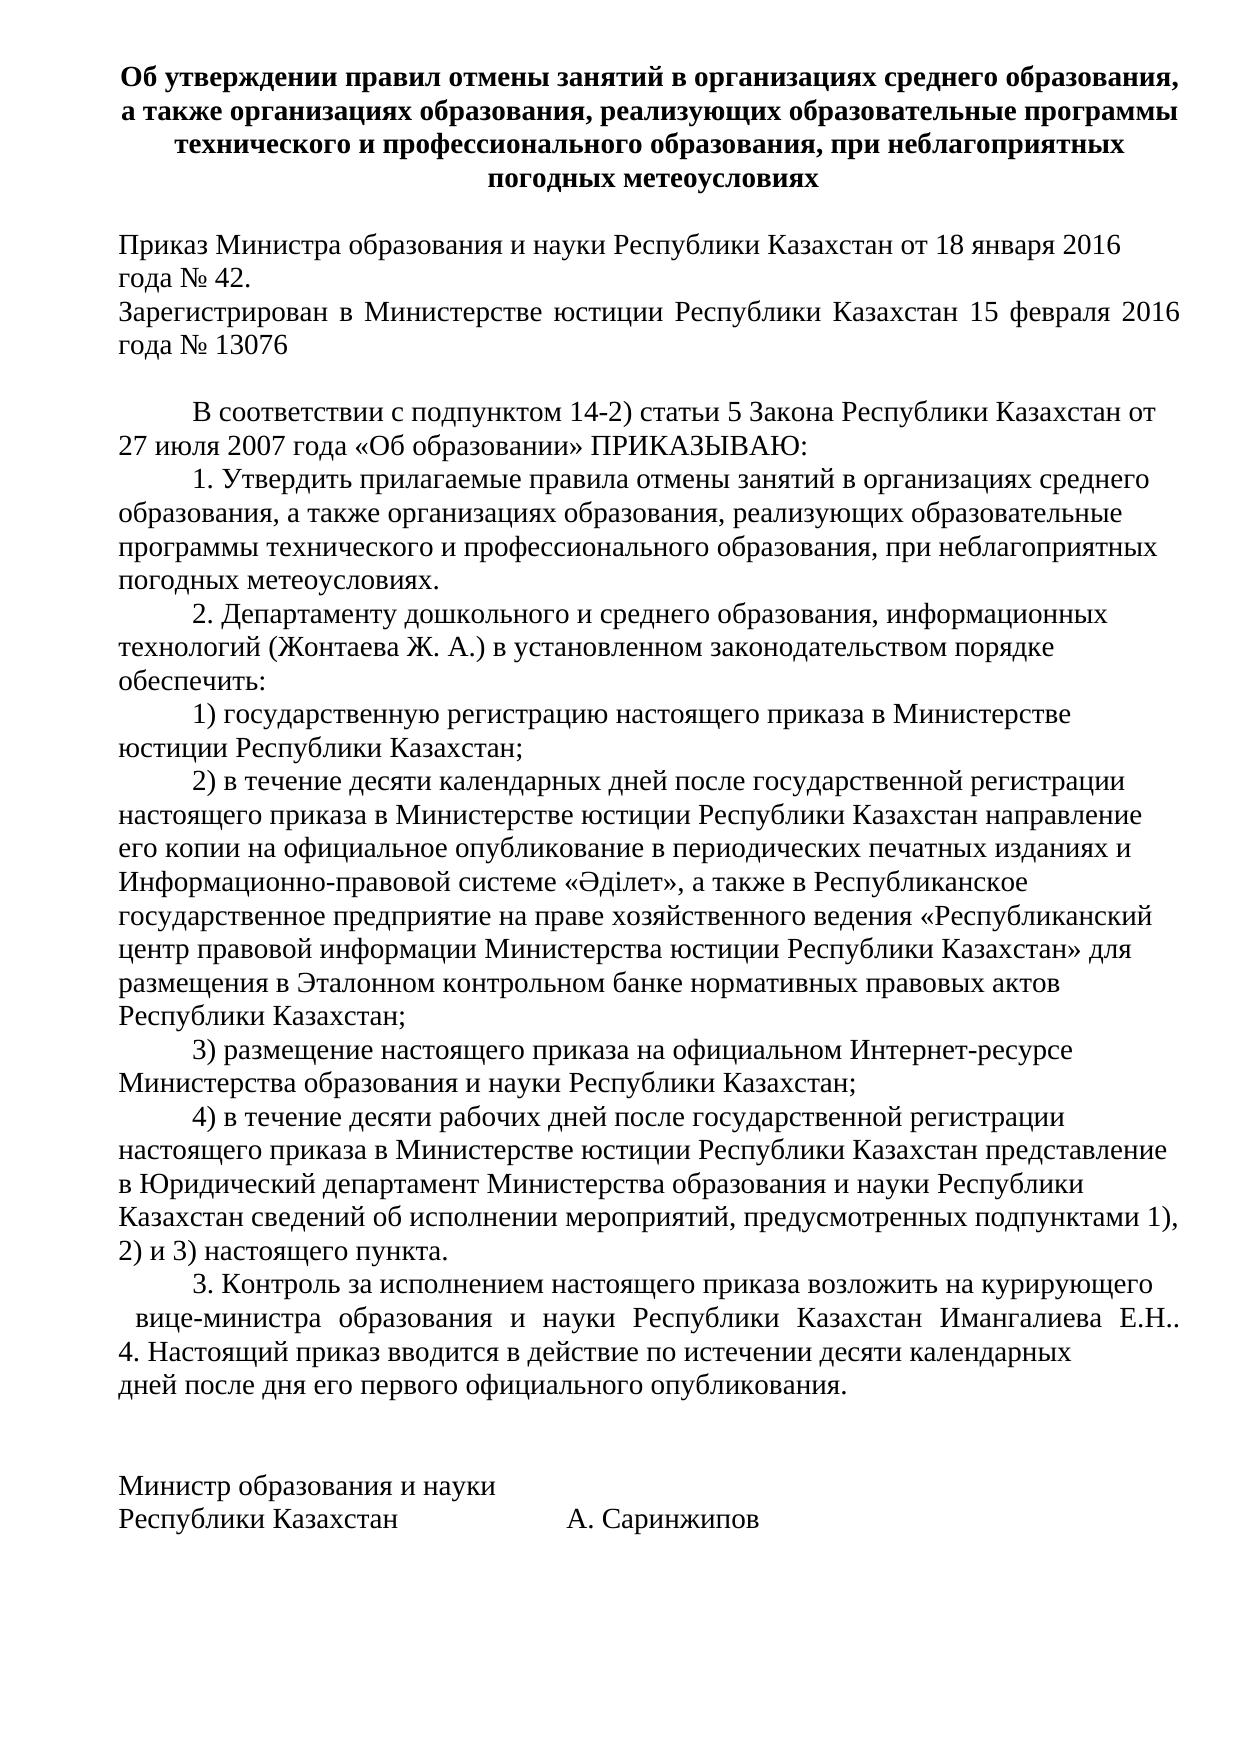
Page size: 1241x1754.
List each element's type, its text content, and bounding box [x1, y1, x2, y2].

text года № 42. [118, 260, 1181, 294]
text а также организациях образования, реализующих образовательные программы [118, 93, 1181, 126]
text Об утверждении правил отмены занятий в организациях среднего образования, [118, 59, 1181, 93]
text Зарегистрирован в Министерстве юстиции Республики Казахстан 15 февраля 2016 года № 13076 [118, 294, 1181, 361]
text Министр образования и науки [118, 1468, 1181, 1501]
text 3. Контроль за исполнением настоящего приказа возложить на курирующего [192, 1267, 1181, 1300]
text дней после дня его первого официального опубликования. [118, 1367, 1181, 1401]
text Республики Казахстан А. Саринжипов [118, 1501, 1181, 1535]
text В соответствии с подпунктом 14-2) статьи 5 Закона Республики Казахстан от 27 июля 2007 года «Об образовании» ПРИКАЗЫВАЮ: 1. Утвердить прилагаемые правила отмены занятий в организациях среднего образования, а также организациях образования, реализующих образовательные программы технического и профессионального образования, при неблагоприятных погодных метеоусловиях. 2. Департаменту дошкольного и среднего образования, информационных технологий (Жонтаева Ж. А.) в установленном законодательством порядке обеспечить: 1) государственную регистрацию настоящего приказа в Министерстве юстиции Республики Казахстан; 2) в течение десяти календарных дней после государственной регистрации настоящего приказа в Министерстве юстиции Республики Казахстан направление его копии на официальное опубликование в периодических печатных изданиях и Информационно-правовой системе «Әділет», а также в Республиканское государственное предприятие на праве хозяйственного ведения «Республиканский центр правовой информации Министерства юстиции Республики Казахстан» для размещения в Эталонном контрольном банке нормативных правовых актов Республики Казахстан; 3) размещение настоящего приказа на официальном Интернет-ресурсе Министерства образования и науки Республики Казахстан; 4) в течение десяти рабочих дней после государственной регистрации настоящего приказа в Министерстве юстиции Республики Казахстан представление в Юридический департамент Министерства образования и науки Республики Казахстан сведений об исполнении мероприятий, предусмотренных подпунктами 1), 2) и 3) настоящего пункта. [118, 394, 1181, 1267]
text погодных метеоусловиях [118, 160, 1181, 193]
text технического и профессионального образования, при неблагоприятных [118, 126, 1181, 160]
text Приказ Министра образования и науки Республики Казахстан от 18 января 2016 [118, 227, 1181, 260]
text вице-министра образования и науки Республики Казахстан Имангалиева Е.Н.. 4. Настоящий приказ вводится в действие по истечении десяти календарных [118, 1300, 1181, 1367]
